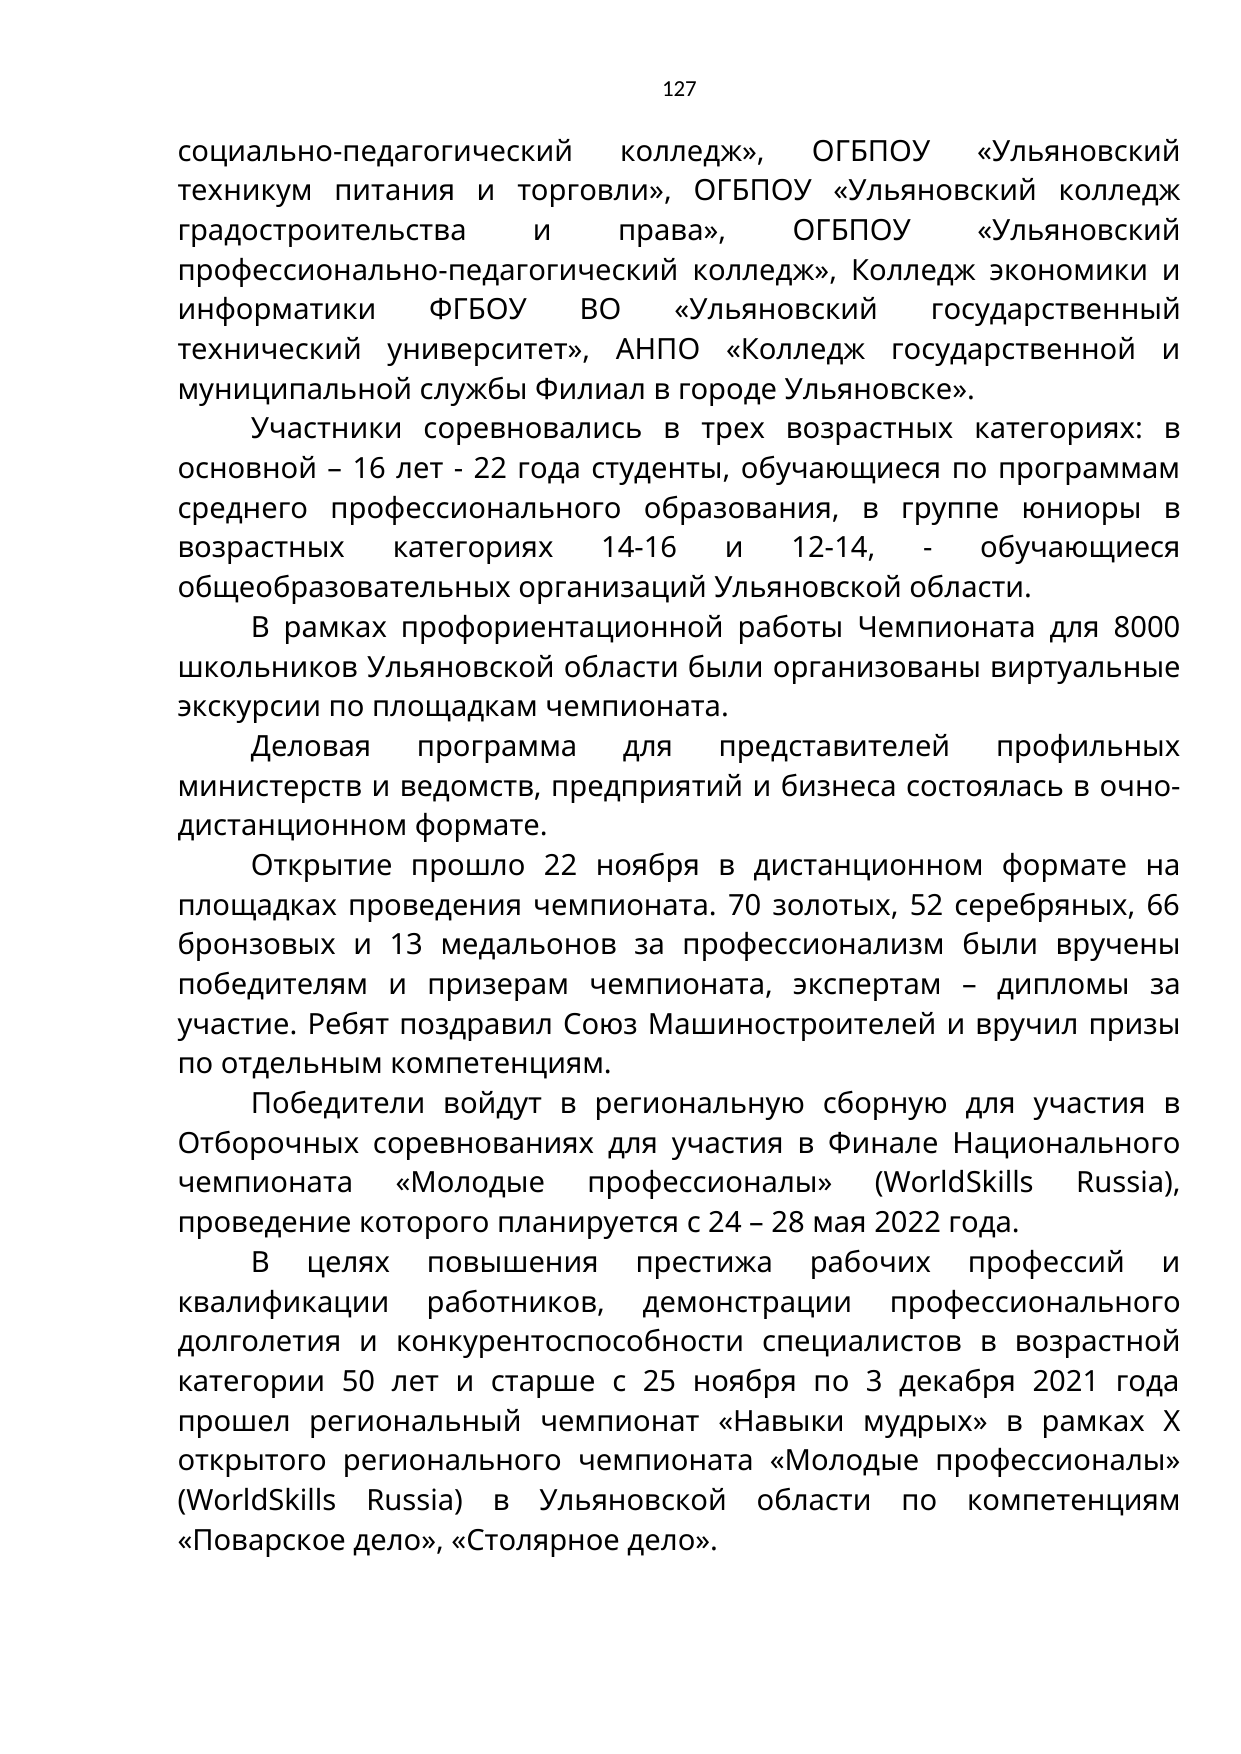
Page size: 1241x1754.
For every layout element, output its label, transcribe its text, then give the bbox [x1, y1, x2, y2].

text В рамках профориентационной работы Чемпионата для 8000 школьников Ульяновской области были организованы виртуальные экскурсии по площадкам чемпионата. [177, 606, 1181, 725]
text Открытие прошло 22 ноября в дистанционном формате на площадках проведения чемпионата. 70 золотых, 52 серебряных, 66 бронзовых и 13 медальонов за профессионализм были вручены победителям и призерам чемпионата, экспертам – дипломы за участие. Ребят поздравил Союз Машиностроителей и вручил призы по отдельным компетенциям. [177, 844, 1181, 1082]
text Участники соревновались в трех возрастных категориях: в основной – 16 лет - 22 года студенты, обучающиеся по программам среднего профессионального образования, в группе юниоры в возрастных категориях 14-16 и 12-14, - обучающиеся общеобразовательных организаций Ульяновской области. [177, 408, 1181, 606]
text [177, 130, 1181, 408]
text Победители войдут в региональную сборную для участия в Отборочных соревнованиях для участия в Финале Национального чемпионата «Молодые профессионалы» (WorldSkills Russia), проведение которого планируется с 24 – 28 мая 2022 года. [177, 1082, 1181, 1241]
text В целях повышения престижа рабочих профессий и квалификации работников, демонстрации профессионального долголетия и конкурентоспособности специалистов в возрастной категории 50 лет и старше с 25 ноября по 3 декабря 2021 года прошел региональный чемпионат «Навыки мудрых» в рамках X открытого регионального чемпионата «Молодые профессионалы» (WorldSkills Russia) в Ульяновской области по компетенциям «Поварское дело», «Столярное дело». [177, 1241, 1181, 1559]
text Деловая программа для представителей профильных министерств и ведомств, предприятий и бизнеса состоялась в очно-дистанционном формате. [177, 725, 1181, 844]
